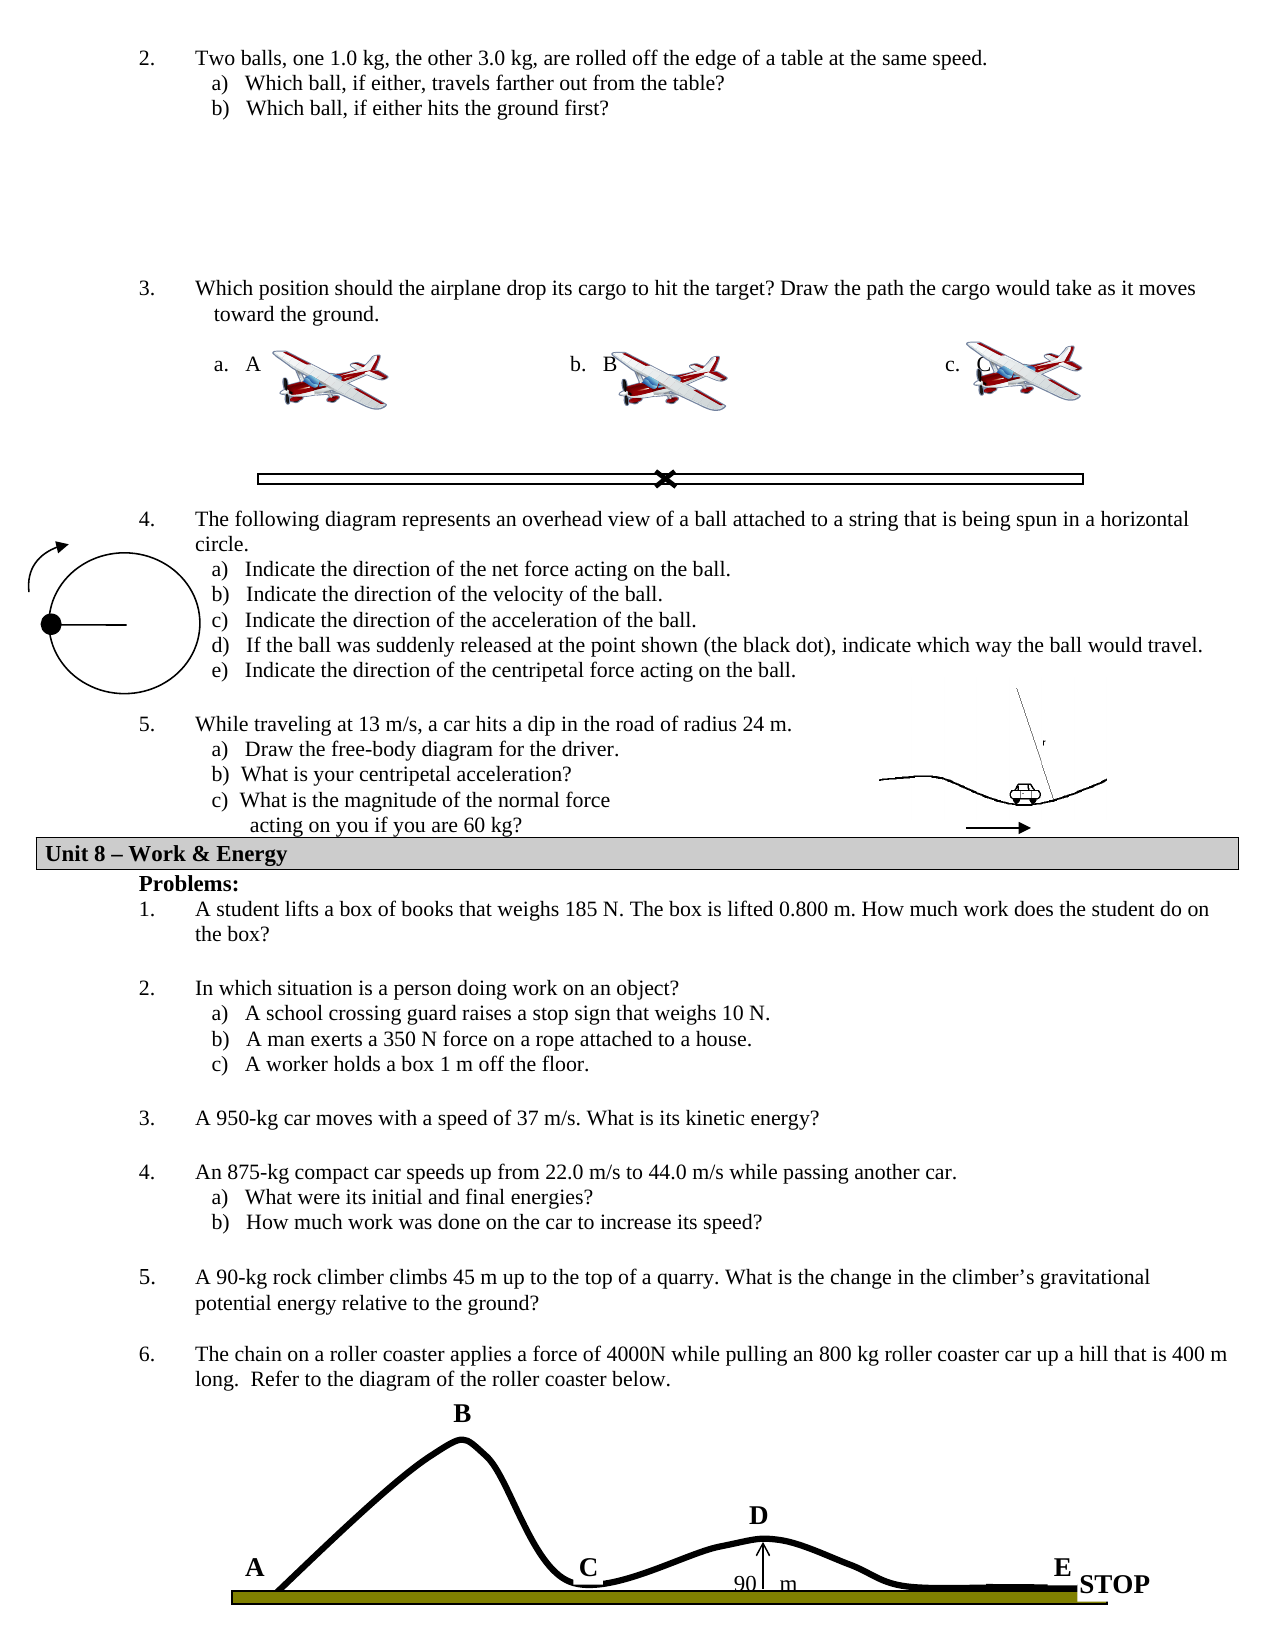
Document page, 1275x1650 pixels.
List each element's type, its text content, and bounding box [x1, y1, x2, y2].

list The following diagram represents an overhead view of a ball attached to a string that is being spun in a horizontal circle. a) Indicate the direction of the net force acting on the ball. b) Indicate the direction of the velocity of the ball. c) Indicate the direction of the acceleration of the ball. d) If the ball was suddenly released at the point shown (the black dot), indicate which way the ball would travel. e) Indicate the direction of the centripetal force acting on the ball. [139, 506, 1230, 711]
list Two balls, one 1.0 kg, the other 3.0 kg, are rolled off the edge of a table at the same speed. a) Which ball, if either, travels farther out from the table? b) Which ball, if either hits the ground first? [139, 45, 1230, 149]
list A 90-kg rock climber climbs 45 m up to the top of a quarry. What is the change in the climber’s gravitational potential energy relative to the ground? [139, 1263, 1230, 1315]
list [139, 1341, 1230, 1602]
list In which situation is a person doing work on an object? a) A school crossing guard raises a stop sign that weighs 10 N. b) A man exerts a 350 N force on a rope attached to a house. c) A worker holds a box 1 m off the floor. [139, 975, 1230, 1105]
list Which position should the airplane drop its cargo to hit the target? Draw the path the cargo would take as it moves toward the ground. a. A b. B c. C [139, 275, 1230, 506]
text Problems: [45, 870, 1230, 896]
list An 875-kg compact car speeds up from 22.0 m/s to 44.0 m/s while passing another car. a) What were its initial and final energies? b) How much work was done on the car to increase its speed? [139, 1159, 1230, 1263]
text Unit 8 – Work & Energy [37, 838, 1238, 869]
list A student lifts a box of books that weighs 185 N. The box is lifted 0.800 m. How much work does the student do on the box? [139, 896, 1230, 975]
list A 950-kg car moves with a speed of 37 m/s. What is its kinetic energy? [139, 1105, 1230, 1159]
list While traveling at 13 m/s, a car hits a dip in the road of radius 24 m. a) Draw the free-body diagram for the driver. b) What is your centripetal acceleration? c) What is the magnitude of the normal force acting on you if you are 60 kg? [139, 711, 1230, 837]
